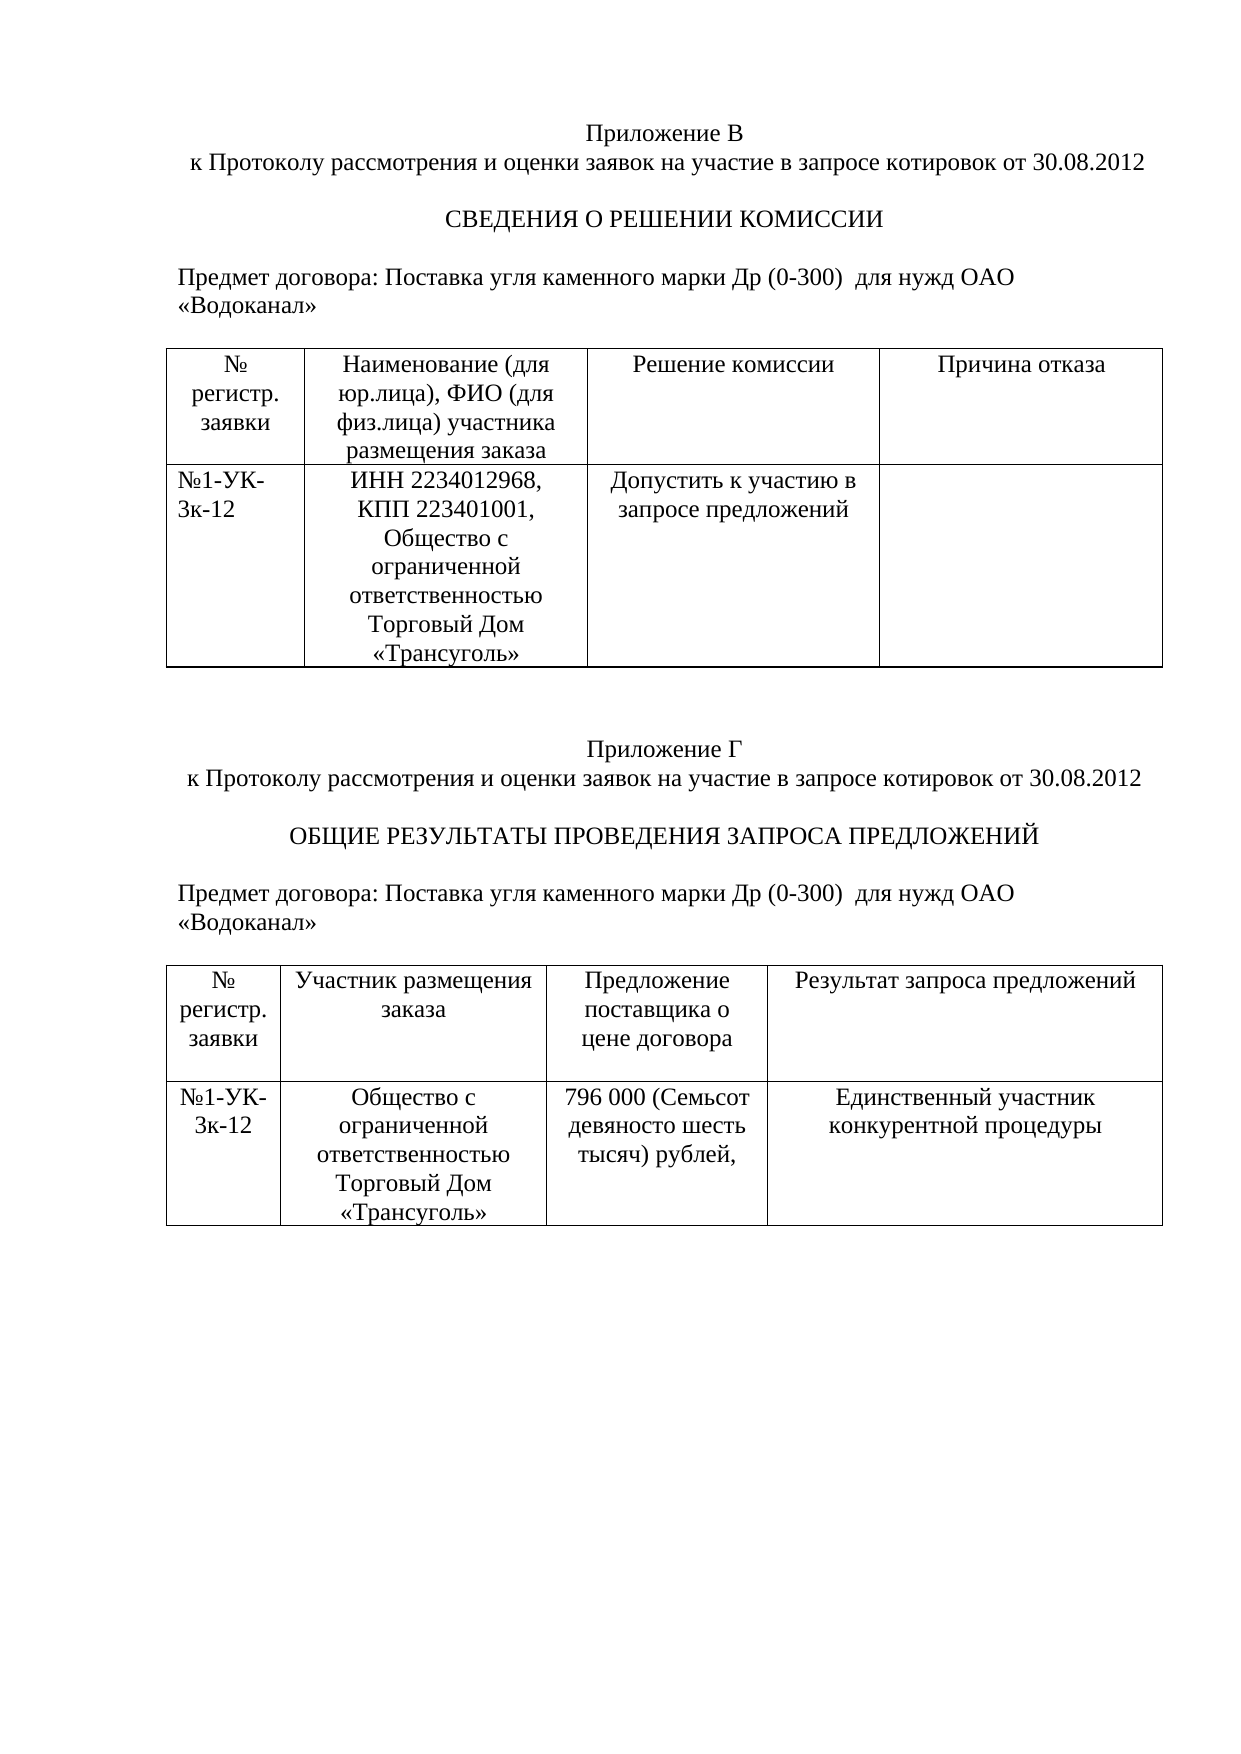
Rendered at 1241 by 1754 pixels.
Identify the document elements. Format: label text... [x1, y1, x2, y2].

table_cell Единственный участник конкурентной процедуры [768, 1082, 1162, 1225]
text Приложение В [177, 118, 1152, 147]
table_header Результат запроса предложений [768, 966, 1162, 1081]
table_header № регистр. заявки [167, 966, 280, 1081]
table_cell №1-УК-3к-12 [167, 1082, 280, 1225]
text Приложение Г [177, 734, 1152, 763]
table_header Причина отказа [880, 349, 1162, 464]
table_cell 796 000 (Семьсот девяносто шесть тысяч) рублей, [547, 1082, 767, 1225]
text СВЕДЕНИЯ О РЕШЕНИИ КОМИССИИ [177, 204, 1152, 233]
table_header № регистр. заявки [167, 349, 304, 464]
text Предмет договора: Поставка угля каменного марки Др (0-300) для нужд ОАО «Водоканал» [177, 878, 1152, 936]
text ОБЩИЕ РЕЗУЛЬТАТЫ ПРОВЕДЕНИЯ ЗАПРОСА ПРЕДЛОЖЕНИЙ [177, 821, 1152, 849]
text Предмет договора: Поставка угля каменного марки Др (0-300) для нужд ОАО «Водоканал» [177, 262, 1152, 319]
table_cell Общество с ограниченной ответственностью Торговый Дом «Трансуголь» [281, 1082, 546, 1225]
table_header Решение комиссии [588, 349, 879, 464]
table_header Наименование (для юр.лица), ФИО (для физ.лица) участника размещения заказа [305, 349, 587, 464]
table_cell [880, 465, 1162, 666]
table_header Участник размещения заказа [281, 966, 546, 1081]
text к Протоколу рассмотрения и оценки заявок на участие в запросе котировок от 30.08.2012 [177, 147, 1152, 176]
text к Протоколу рассмотрения и оценки заявок на участие в запросе котировок от 30.08.2012 [177, 763, 1152, 792]
table_cell Допустить к участию в запросе предложений [588, 465, 879, 666]
table_cell ИНН 2234012968, КПП 223401001, Общество с ограниченной ответственностью Торговый Дом «Трансуголь» [305, 465, 587, 666]
table_cell №1-УК-3к-12 [167, 465, 304, 666]
table_header Предложение поставщика о цене договора [547, 966, 767, 1081]
